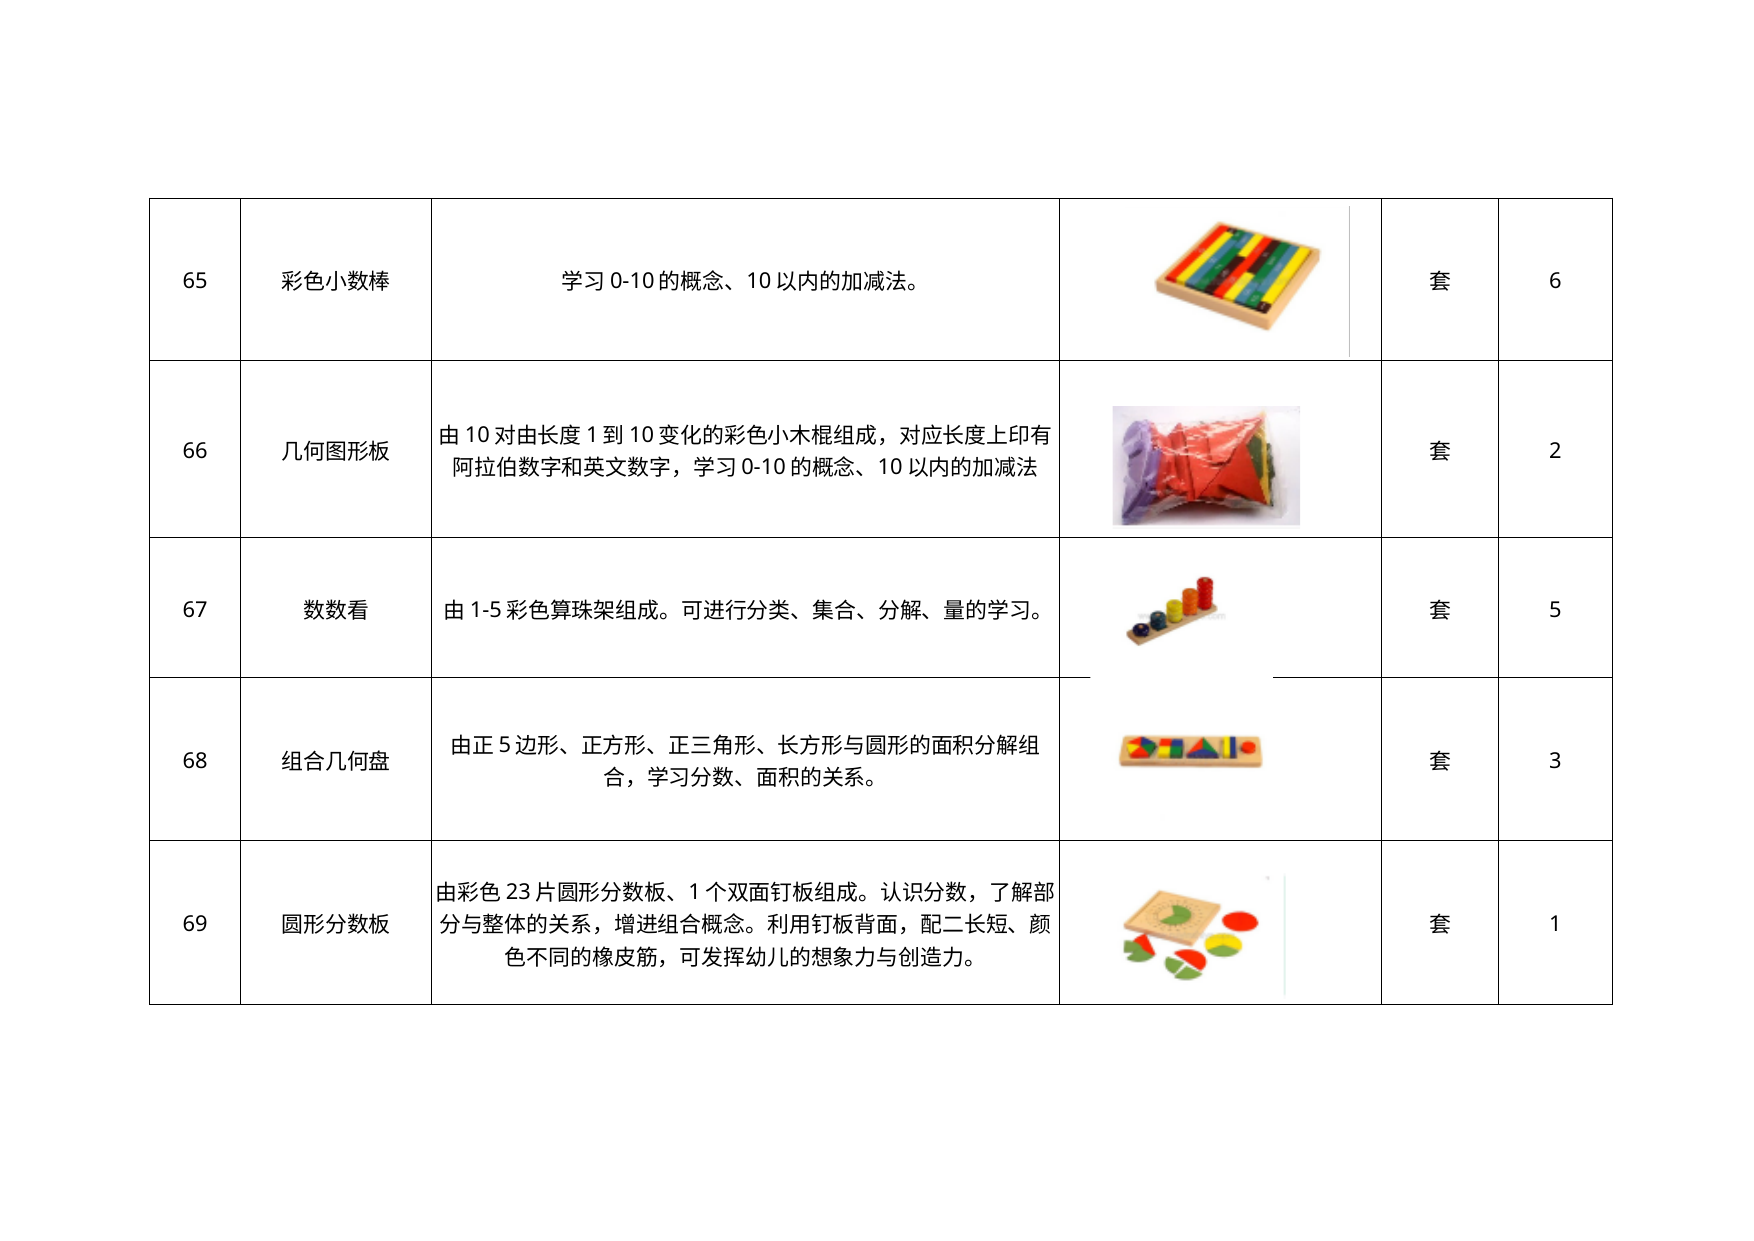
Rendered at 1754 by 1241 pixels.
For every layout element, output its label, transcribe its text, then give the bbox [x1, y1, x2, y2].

table_cell 1 [1499, 841, 1612, 1004]
table_cell 套 [1382, 538, 1498, 677]
table_cell 68 [150, 678, 240, 840]
table_cell [1060, 361, 1381, 537]
picture [1125, 206, 1352, 357]
table_cell 几何图形板 [241, 361, 431, 537]
table_cell 由10对由长度1到10变化的彩色小木棍组成，对应长度上印有阿拉伯数字和英文数字，学习0-10的概念、10以内的加减法 [432, 361, 1059, 537]
table_cell 3 [1499, 678, 1612, 840]
table_cell 由正5边形、正方形、正三角形、长方形与圆形的面积分解组合，学习分数、面积的关系。 [432, 678, 1059, 840]
table_cell 5 [1499, 538, 1612, 677]
table_cell 学习0-10的概念、10以内的加减法。 [432, 199, 1059, 360]
table_cell 66 [150, 361, 240, 537]
table_cell [1060, 841, 1381, 1004]
table_cell 由彩色23片圆形分数板、1个双面钉板组成。认识分数，了解部分与整体的关系，增进组合概念。利用钉板背面，配二长短、颜色不同的橡皮筋，可发挥幼儿的想象力与创造力。 [432, 841, 1059, 1004]
table_cell 套 [1382, 361, 1498, 537]
table_cell 套 [1382, 841, 1498, 1004]
table_cell 彩色小数棒 [241, 199, 431, 360]
table_cell 2 [1499, 361, 1612, 537]
table_cell [1060, 538, 1381, 677]
picture [1085, 691, 1294, 830]
table_cell [1060, 678, 1381, 840]
table_cell 69 [150, 841, 240, 1004]
table_cell 套 [1382, 199, 1498, 360]
table_cell 65 [150, 199, 240, 360]
table_cell 6 [1499, 199, 1612, 360]
table_cell 数数看 [241, 538, 431, 677]
picture [1097, 873, 1286, 999]
table_cell 组合几何盘 [241, 678, 431, 840]
table_cell 圆形分数板 [241, 841, 431, 1004]
picture [1112, 406, 1300, 529]
table_cell 67 [150, 538, 240, 677]
picture [1090, 555, 1273, 678]
table_cell 由1-5彩色算珠架组成。可进行分类、集合、分解、量的学习。 [432, 538, 1059, 677]
table_cell 套 [1382, 678, 1498, 840]
table_cell [1060, 199, 1381, 360]
